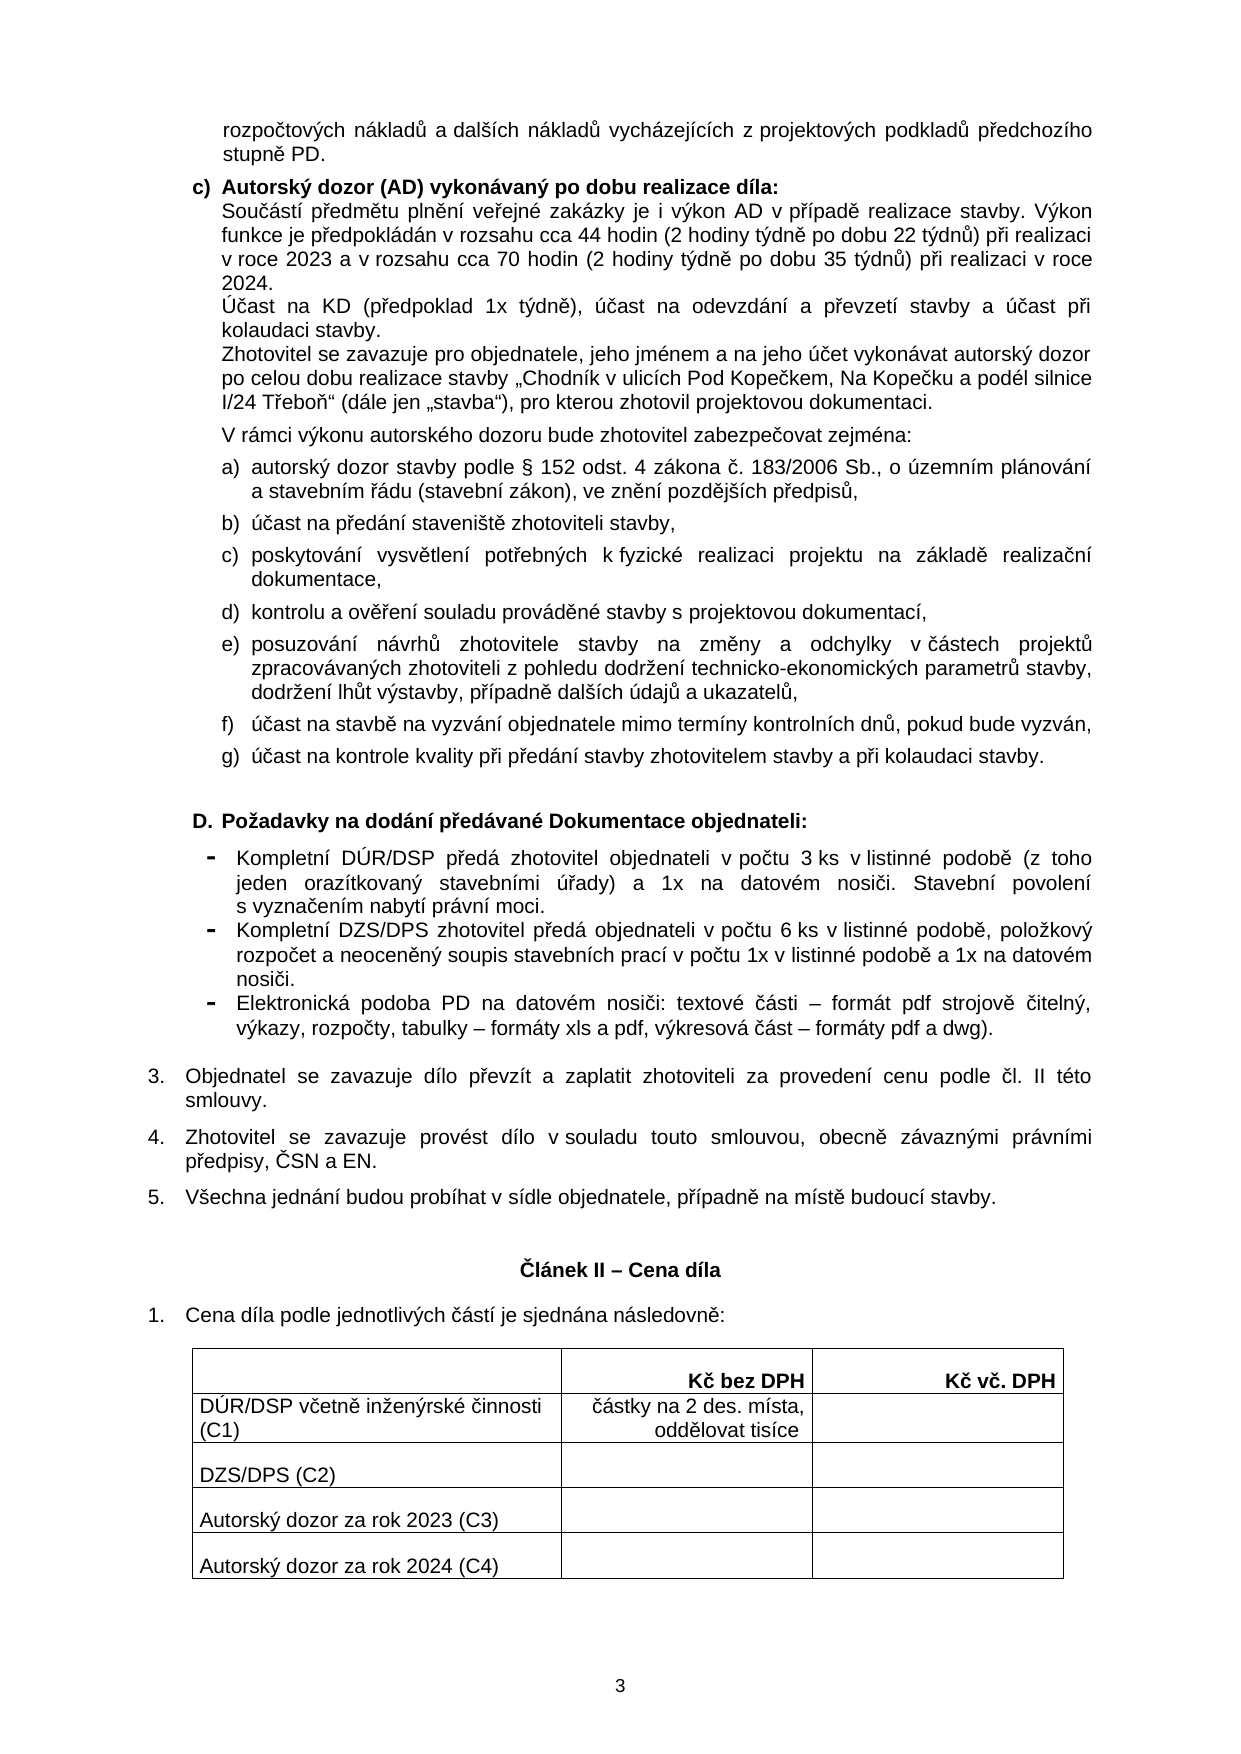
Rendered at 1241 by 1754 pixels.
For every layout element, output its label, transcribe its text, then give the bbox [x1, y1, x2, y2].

list účast na stavbě na vyzvání objednatele mimo termíny kontrolních dnů, pokud bude vyzván, [221, 712, 1093, 736]
table_cell Autorský dozor za rok 2023 (C3) [193, 1488, 561, 1532]
list Objednatel se zavazuje dílo převzít a zaplatit zhotoviteli za provedení cenu podle čl. II této smlouvy. [148, 1064, 1093, 1112]
list Účast na KD (předpoklad 1x týdně), účast na odevzdání a převzetí stavby a účast při kolaudaci stavby. [221, 294, 1093, 342]
list Zhotovitel se zavazuje provést dílo v souladu touto smlouvou, obecně závaznými právními předpisy, ČSN a EN. [148, 1124, 1093, 1172]
list posuzování návrhů zhotovitele stavby na změny a odchylky v částech projektů zpracovávaných zhotoviteli z pohledu dodržení technicko-ekonomických parametrů stavby, dodržení lhůt výstavby, případně dalších údajů a ukazatelů, [221, 632, 1093, 704]
list Kompletní DZS/DPS zhotovitel předá objednateli v počtu 6 ks v listinné podobě, položkový rozpočet a neoceněný soupis stavebních prací v počtu 1x v listinné podobě a 1x na datovém nosiči. [207, 918, 1093, 991]
list poskytování vysvětlení potřebných k fyzické realizaci projektu na základě realizační dokumentace, [221, 543, 1093, 591]
list V rámci výkonu autorského dozoru bude zhotovitel zabezpečovat zejména: [221, 422, 1093, 446]
table_cell Autorský dozor za rok 2024 (C4) [193, 1533, 561, 1578]
list Elektronická podoba PD na datovém nosiči: textové části – formát pdf strojově čitelný, výkazy, rozpočty, tabulky – formáty xls a pdf, výkresová část – formáty pdf a dwg). [207, 991, 1093, 1040]
table_cell DZS/DPS (C2) [193, 1443, 561, 1487]
list kontrolu a ověření souladu prováděné stavby s projektovou dokumentací, [221, 599, 1093, 623]
list Kompletní DÚR/DSP předá zhotovitel objednateli v počtu 3 ks v listinné podobě (z toho jeden orazítkovaný stavebními úřady) a 1x na datovém nosiči. Stavební povolení s vyznačením nabytí právní moci. [207, 845, 1093, 918]
table_cell [813, 1488, 1063, 1532]
list Všechna jednání budou probíhat v sídle objednatele, případně na místě budoucí stavby. [148, 1185, 1093, 1209]
list Zhotovitel se zavazuje pro objednatele, jeho jménem a na jeho účet vykonávat autorský dozor po celou dobu realizace stavby „Chodník v ulicích Pod Kopečkem, Na Kopečku a podél silnice I/24 Třeboň“ (dále jen „stavba“), pro kterou zhotovil projektovou dokumentaci. [221, 342, 1093, 414]
table_cell [562, 1443, 812, 1487]
table_header Kč vč. DPH [813, 1349, 1063, 1393]
list účast na předání staveniště zhotoviteli stavby, [221, 511, 1093, 535]
table_cell [562, 1488, 812, 1532]
text Článek II – Cena díla [148, 1258, 1093, 1282]
table_cell [813, 1394, 1063, 1442]
table_cell DÚR/DSP včetně inženýrské činnosti (C1) [193, 1394, 561, 1442]
table_header [193, 1349, 561, 1393]
table_cell [813, 1443, 1063, 1487]
list autorský dozor stavby podle § 152 odst. 4 zákona č. 183/2006 Sb., o územním plánování a stavebním řádu (stavební zákon), ve znění pozdějších předpisů, [221, 455, 1093, 503]
list účast na kontrole kvality při předání stavby zhotovitelem stavby a při kolaudaci stavby. [221, 744, 1093, 768]
table_cell [562, 1533, 812, 1578]
table_cell částky na 2 des. místa, oddělovat tisíce [562, 1394, 812, 1442]
list Součástí předmětu plnění veřejné zakázky je i výkon AD v případě realizace stavby. Výkon funkce je předpokládán v rozsahu cca 44 hodin (2 hodiny týdně po dobu 22 týdnů) při realizaci v roce 2023 a v rozsahu cca 70 hodin (2 hodiny týdně po dobu 35 týdnů) při realizaci v roce 2024. [221, 198, 1093, 294]
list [223, 118, 1093, 166]
list Požadavky na dodání předávané Dokumentace objednateli: [177, 809, 1093, 833]
list Cena díla podle jednotlivých částí je sjednána následovně: [148, 1303, 1093, 1327]
table_header Kč bez DPH [562, 1349, 812, 1393]
list Autorský dozor (AD) vykonávaný po dobu realizace díla: [192, 174, 1093, 198]
table_cell [813, 1533, 1063, 1578]
